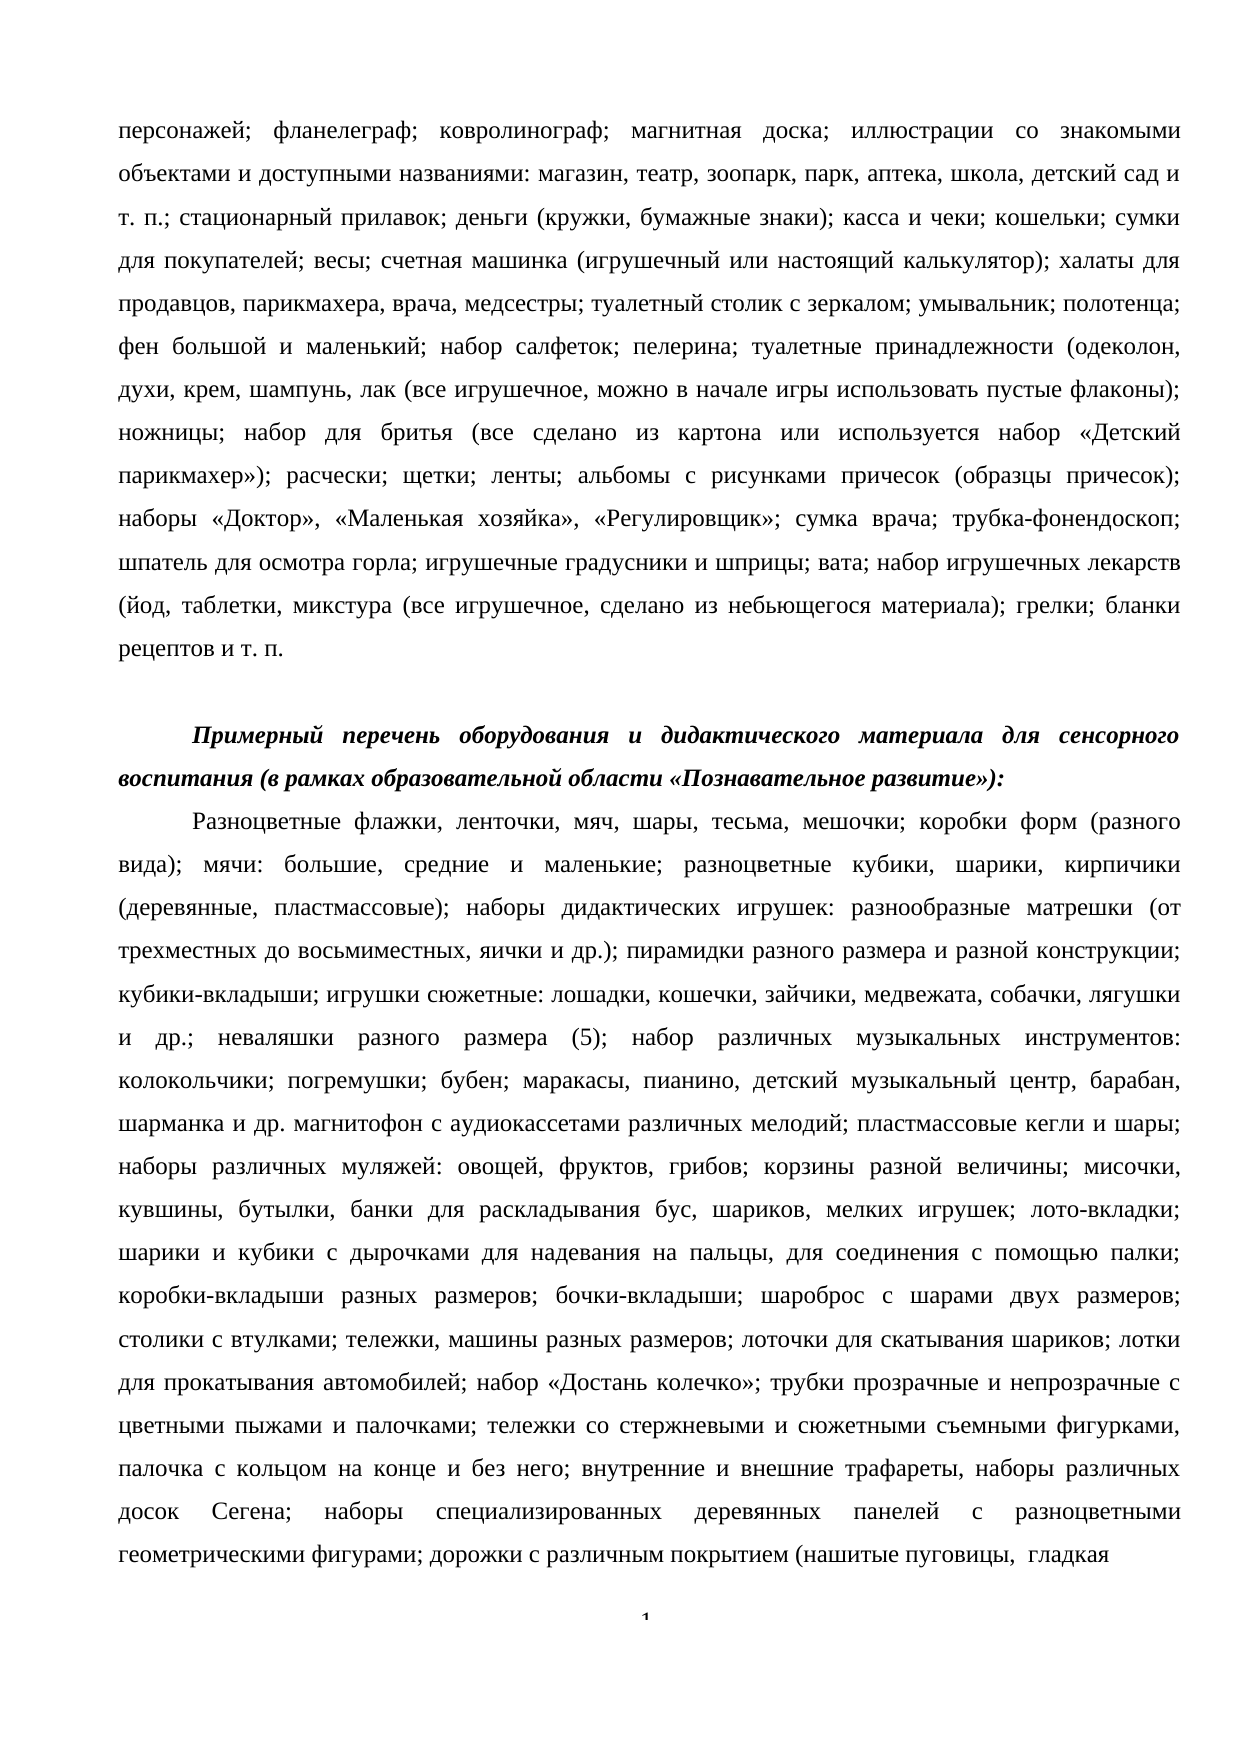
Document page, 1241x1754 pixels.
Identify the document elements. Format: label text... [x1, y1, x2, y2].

text персонажей; фланелеграф; ковролинограф; магнитная доска; иллюстрации со знакомыми объектами и доступными названиями: магазин, театр, зоопарк, парк, аптека, школа, детский сад и т. п.; стационарный прилавок; деньги (кружки, бумажные знаки); касса и чеки; кошельки; сумки для покупателей; весы; счетная машинка (игрушечный или настоящий калькулятор); халаты для продавцов, парикмахера, врача, медсестры; туалетный столик с зеркалом; умывальник; полотенца; фен большой и маленький; набор салфеток; пелерина; туалетные принадлежности (одеколон, духи, крем, шампунь, лак (все игрушечное, можно в начале игры использовать пустые флаконы); ножницы; набор для бритья (все сделано из картона или используется набор «Детский парикмахер»); расчески; щетки; ленты; альбомы с рисунками причесок (образцы причесок); наборы «Доктор», «Маленькая хозяйка», «Регулировщик»; сумка врача; трубка-фонендоскоп; шпатель для осмотра горла; игрушечные градусники и шприцы; вата; набор игрушечных лекарств (йод, таблетки, микстура (все игрушечное, сделано из небьющегося материала); грелки; бланки рецептов и т. п. [118, 115, 1182, 662]
text Разноцветные флажки, ленточки, мяч, шары, тесьма, мешочки; коробки форм (разного вида); мячи: большие, средние и маленькие; разноцветные кубики, шарики, кирпичики (деревянные, пластмассовые); наборы дидактических игрушек: разнообразные матрешки (от трехместных до восьмиместных, яички и др.); пирамидки разного размера и разной конструкции; кубики-вкладыши; игрушки сюжетные: лошадки, кошечки, зайчики, медвежата, собачки, лягушки и др.; неваляшки разного размера (5); набор различных музыкальных инструментов: колокольчики; погремушки; бубен; маракасы, пианино, детский музыкальный центр, барабан, шарманка и др. магнитофон с аудиокассетами различных мелодий; пластмассовые кегли и шары; наборы различных муляжей: овощей, фруктов, грибов; корзины разной величины; мисочки, кувшины, бутылки, банки для раскладывания бус, шариков, мелких игрушек; лото-вкладки; шарики и кубики с дырочками для надевания на пальцы, для соединения с помощью палки; коробки-вкладыши разных размеров; бочки-вкладыши; шароброс с шарами двух размеров; столики с втулками; тележки, машины разных размеров; лоточки для скатывания шариков; лотки для прокатывания автомобилей; набор «Достань колечко»; трубки прозрачные и непрозрачные с цветными пыжами и палочками; тележки со стержневыми и сюжетными съемными фигурками, палочка с кольцом на конце и без него; внутренние и внешние трафареты, наборы различных досок Сегена; наборы специализированных деревянных панелей с разноцветными геометрическими фигурами; дорожки с различным покрытием (нашитые пуговицы, гладкая [118, 806, 1182, 1568]
subtitle Примерный перечень оборудования и дидактического материала для сенсорного воспитания (в рамках образовательной области «Познавательное развитие»): [118, 720, 1181, 792]
